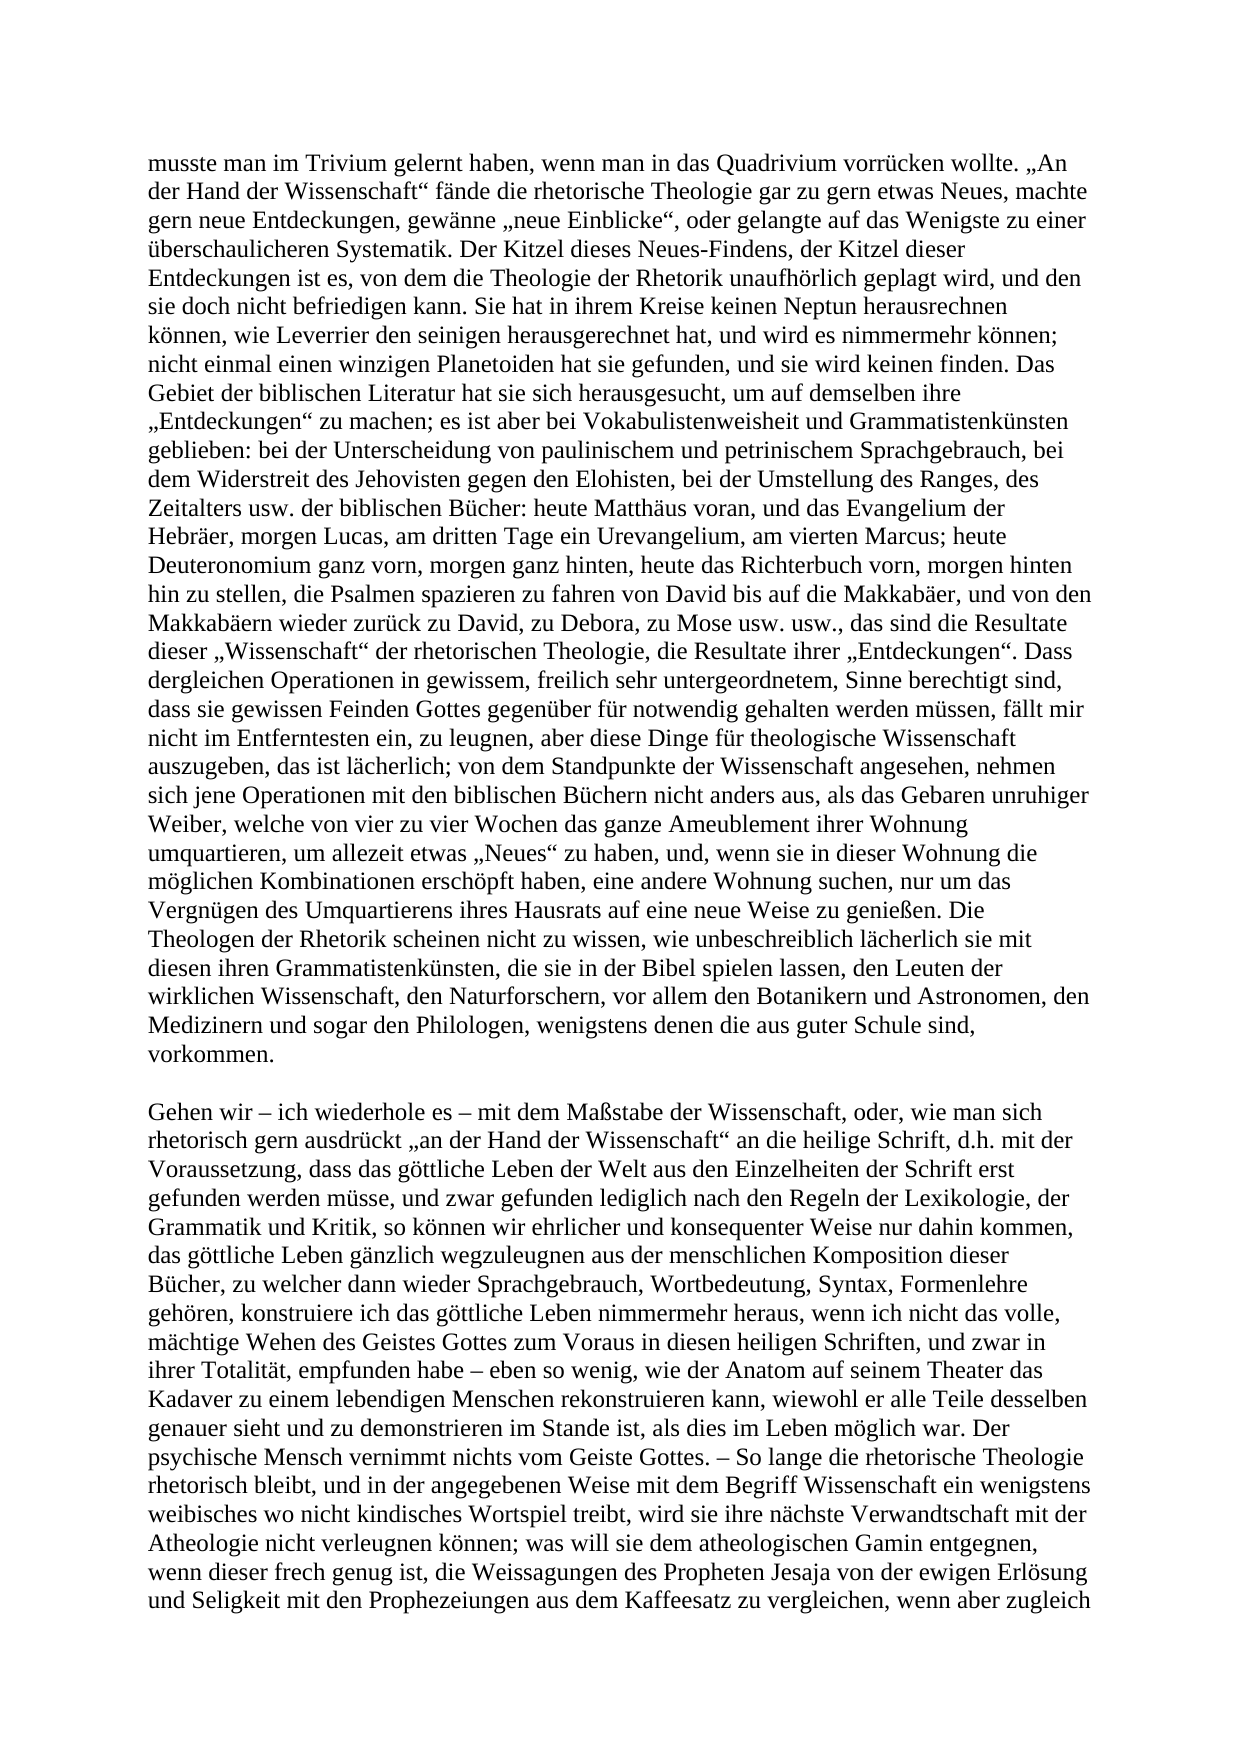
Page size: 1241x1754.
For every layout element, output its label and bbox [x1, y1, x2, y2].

text [148, 1097, 1093, 1614]
text [148, 148, 1093, 1068]
